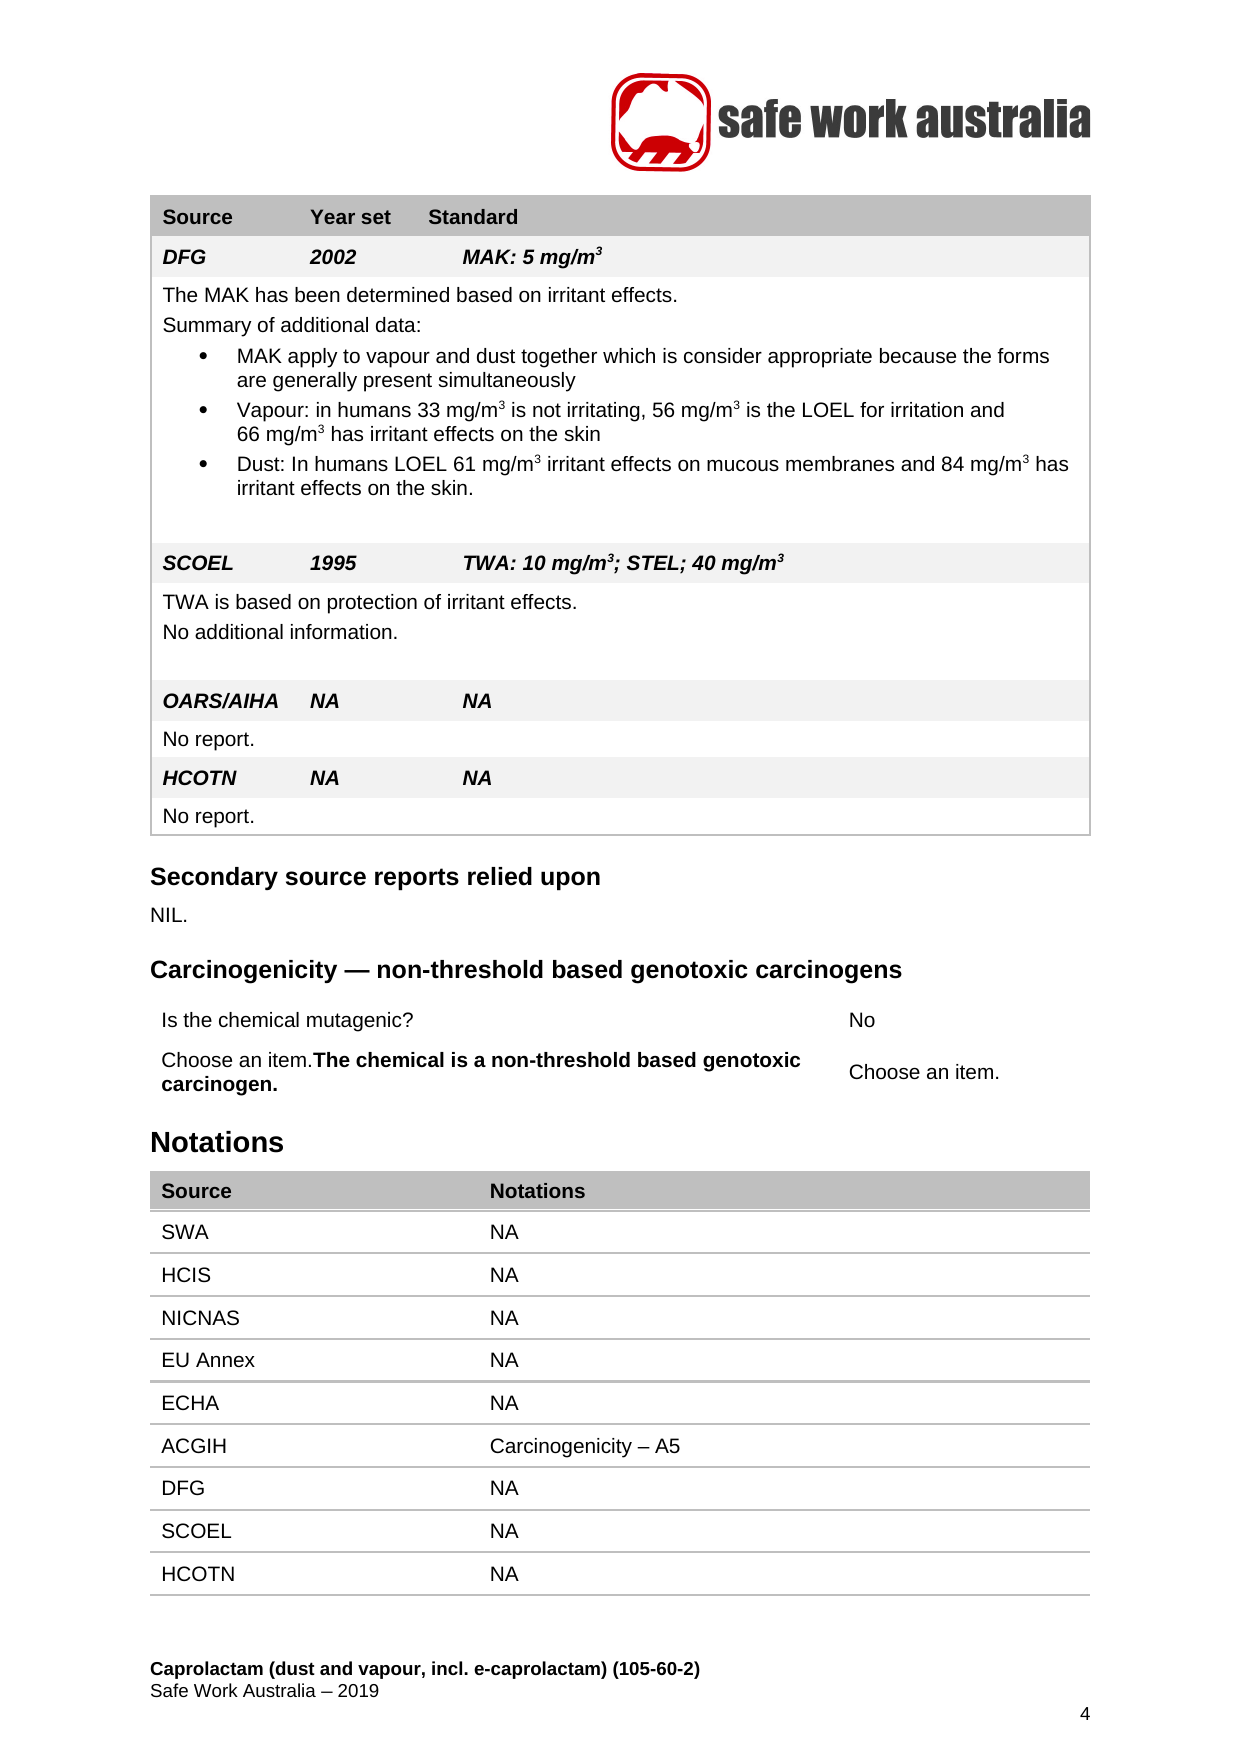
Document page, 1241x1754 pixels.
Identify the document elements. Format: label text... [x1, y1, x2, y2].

table_cell SWA [150, 1212, 478, 1252]
table_cell TWA is based on protection of irritant effects. No additional information. [152, 583, 1089, 680]
table_cell NA [478, 1297, 1090, 1338]
table_cell ECHA [150, 1383, 478, 1423]
subtitle Carcinogenicity — non-threshold based genotoxic carcinogens [150, 955, 1090, 984]
table_cell ACGIH [150, 1425, 478, 1466]
picture [608, 73, 1091, 172]
table_header Notations [478, 1173, 1090, 1209]
table_cell NA [478, 1254, 1090, 1295]
table_header Source [150, 1173, 478, 1209]
table_cell HCOTN [152, 757, 1089, 798]
subtitle Secondary source reports relied upon [150, 861, 1090, 890]
table_cell NA [478, 1468, 1090, 1508]
table_header Source Year set Standard [152, 197, 1089, 236]
table_cell NA [478, 1383, 1090, 1423]
table_cell NA [478, 1212, 1090, 1252]
table_cell NA [478, 1553, 1090, 1594]
table_header Is the chemical mutagenic? [150, 996, 837, 1044]
table_cell No report. [152, 798, 1089, 834]
table_cell EU Annex [150, 1340, 478, 1380]
table_cell The MAK has been determined based on irritant effects. Summary of additional data: MAK apply to vapour and dust together which is consider appropriate because the forms are generally present simultaneously Vapour: in humans 33 mg/m3 is not irritating, 56 mg/m3 is the LOEL for irritation and 66 mg/m3 has irritant effects on the skin Dust: In humans LOEL 61 mg/m3 irritant effects on mucous membranes and 84 mg/m3 has irritant effects on the skin. [152, 277, 1089, 543]
table_cell [837, 1044, 1090, 1100]
table_cell DFG [150, 1468, 478, 1508]
table_cell DFG [152, 236, 1089, 277]
table_cell OARS/AIHA [152, 680, 1089, 721]
table_cell SCOEL [150, 1511, 478, 1551]
table_cell NA [478, 1340, 1090, 1380]
table_cell NA [478, 1511, 1090, 1551]
table_cell HCOTN [150, 1553, 478, 1594]
table_cell No report. [152, 721, 1089, 757]
table_cell HCIS [150, 1254, 478, 1295]
subtitle Notations [150, 1125, 1090, 1158]
table_cell NICNAS [150, 1297, 478, 1338]
table_cell Carcinogenicity – A5 [478, 1425, 1090, 1466]
table_cell SCOEL [152, 543, 1089, 583]
text NIL. [150, 903, 1090, 927]
